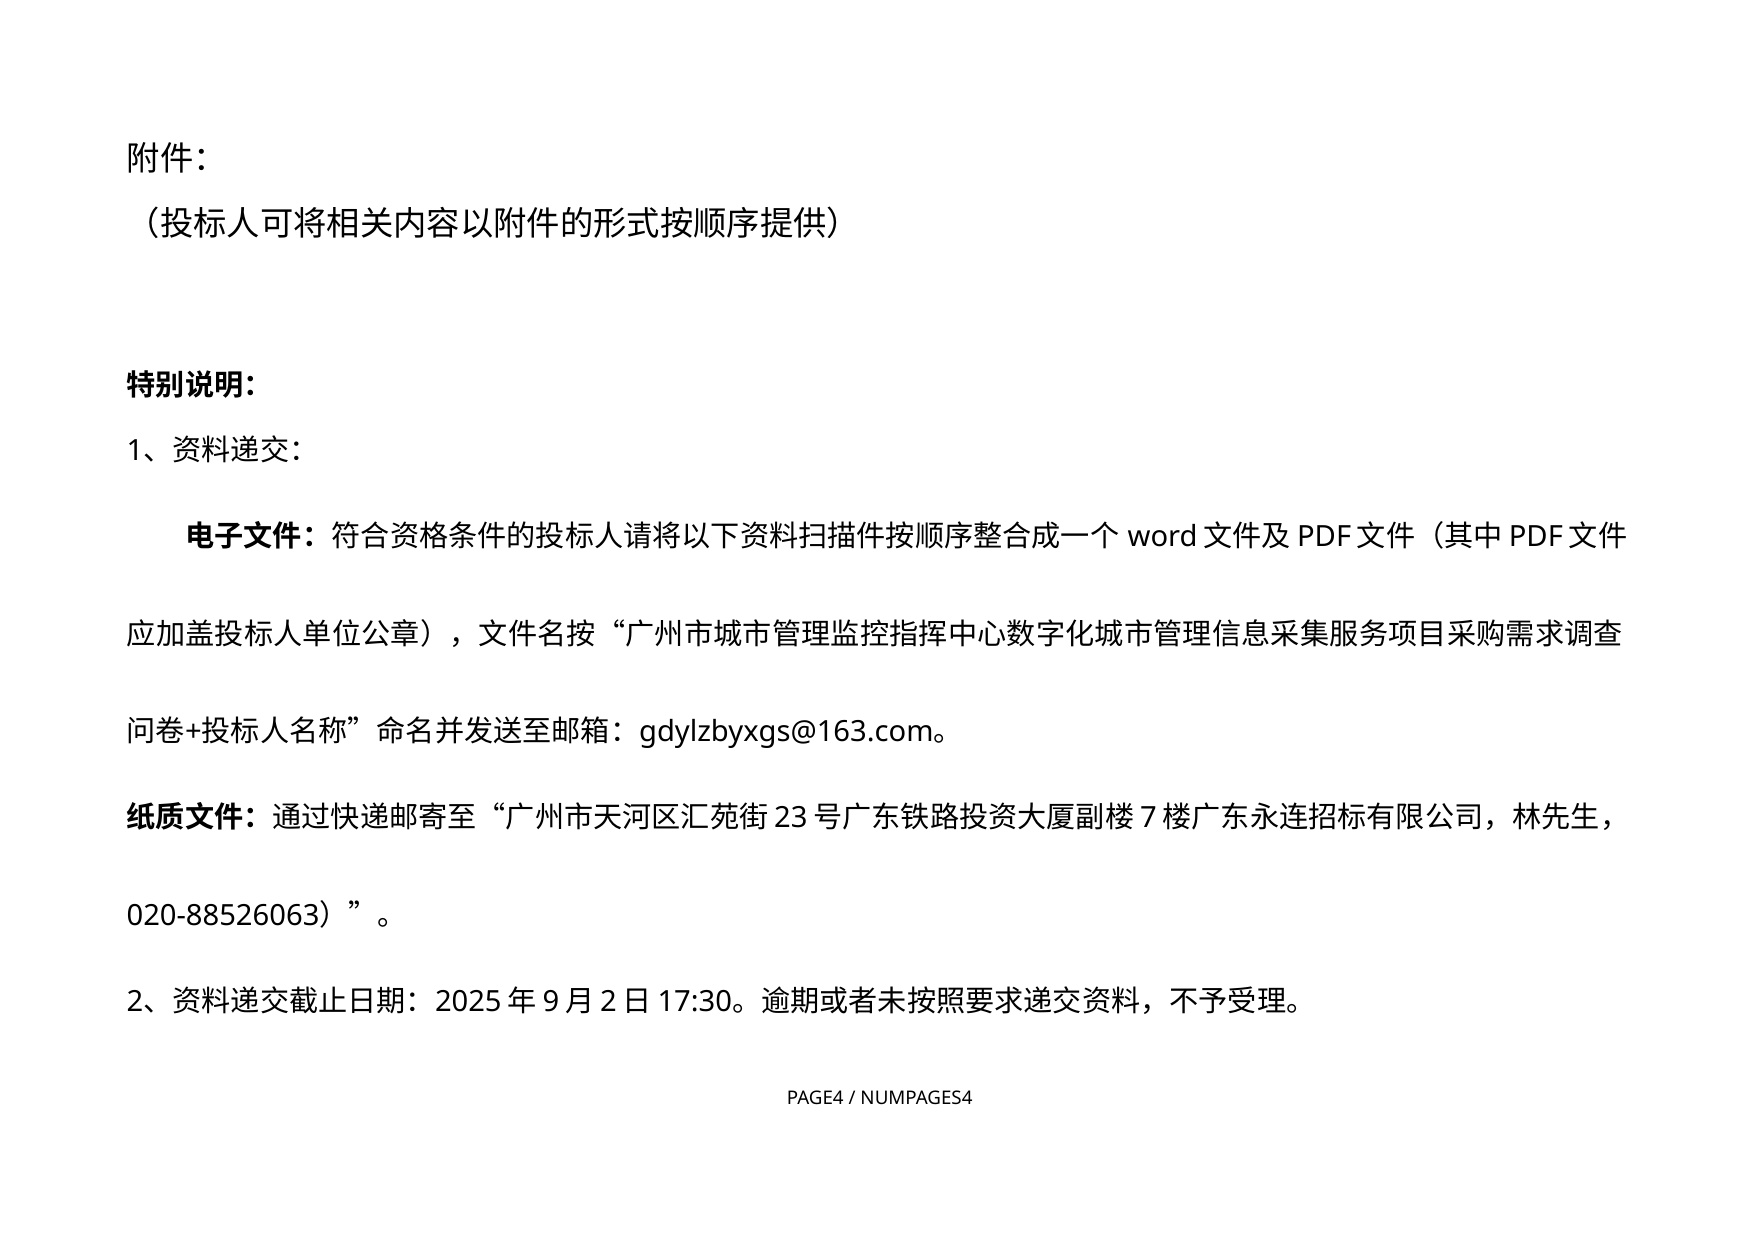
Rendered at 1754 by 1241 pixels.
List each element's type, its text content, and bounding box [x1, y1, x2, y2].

text 1、资料递交： [126, 415, 1628, 480]
text 附件： [126, 123, 1628, 188]
text 特别说明： [126, 350, 1628, 415]
text 电子文件：符合资格条件的投标人请将以下资料扫描件按顺序整合成一个word文件及PDF文件（其中PDF文件应加盖投标人单位公章），文件名按“广州市城市管理监控指挥中心数字化城市管理信息采集服务项目采购需求调查问卷+投标人名称”命名并发送至邮箱：gdylzbyxgs@163.com。 [126, 502, 1628, 762]
text （投标人可将相关内容以附件的形式按顺序提供） [126, 188, 1628, 253]
text 2、资料递交截止日期：2025年9月2日17:30。逾期或者未按照要求递交资料，不予受理。 [126, 966, 1628, 1031]
text 纸质文件：通过快递邮寄至“广州市天河区汇苑街23号广东铁路投资大厦副楼7楼广东永连招标有限公司，林先生，020-88526063）”。 [126, 783, 1628, 945]
